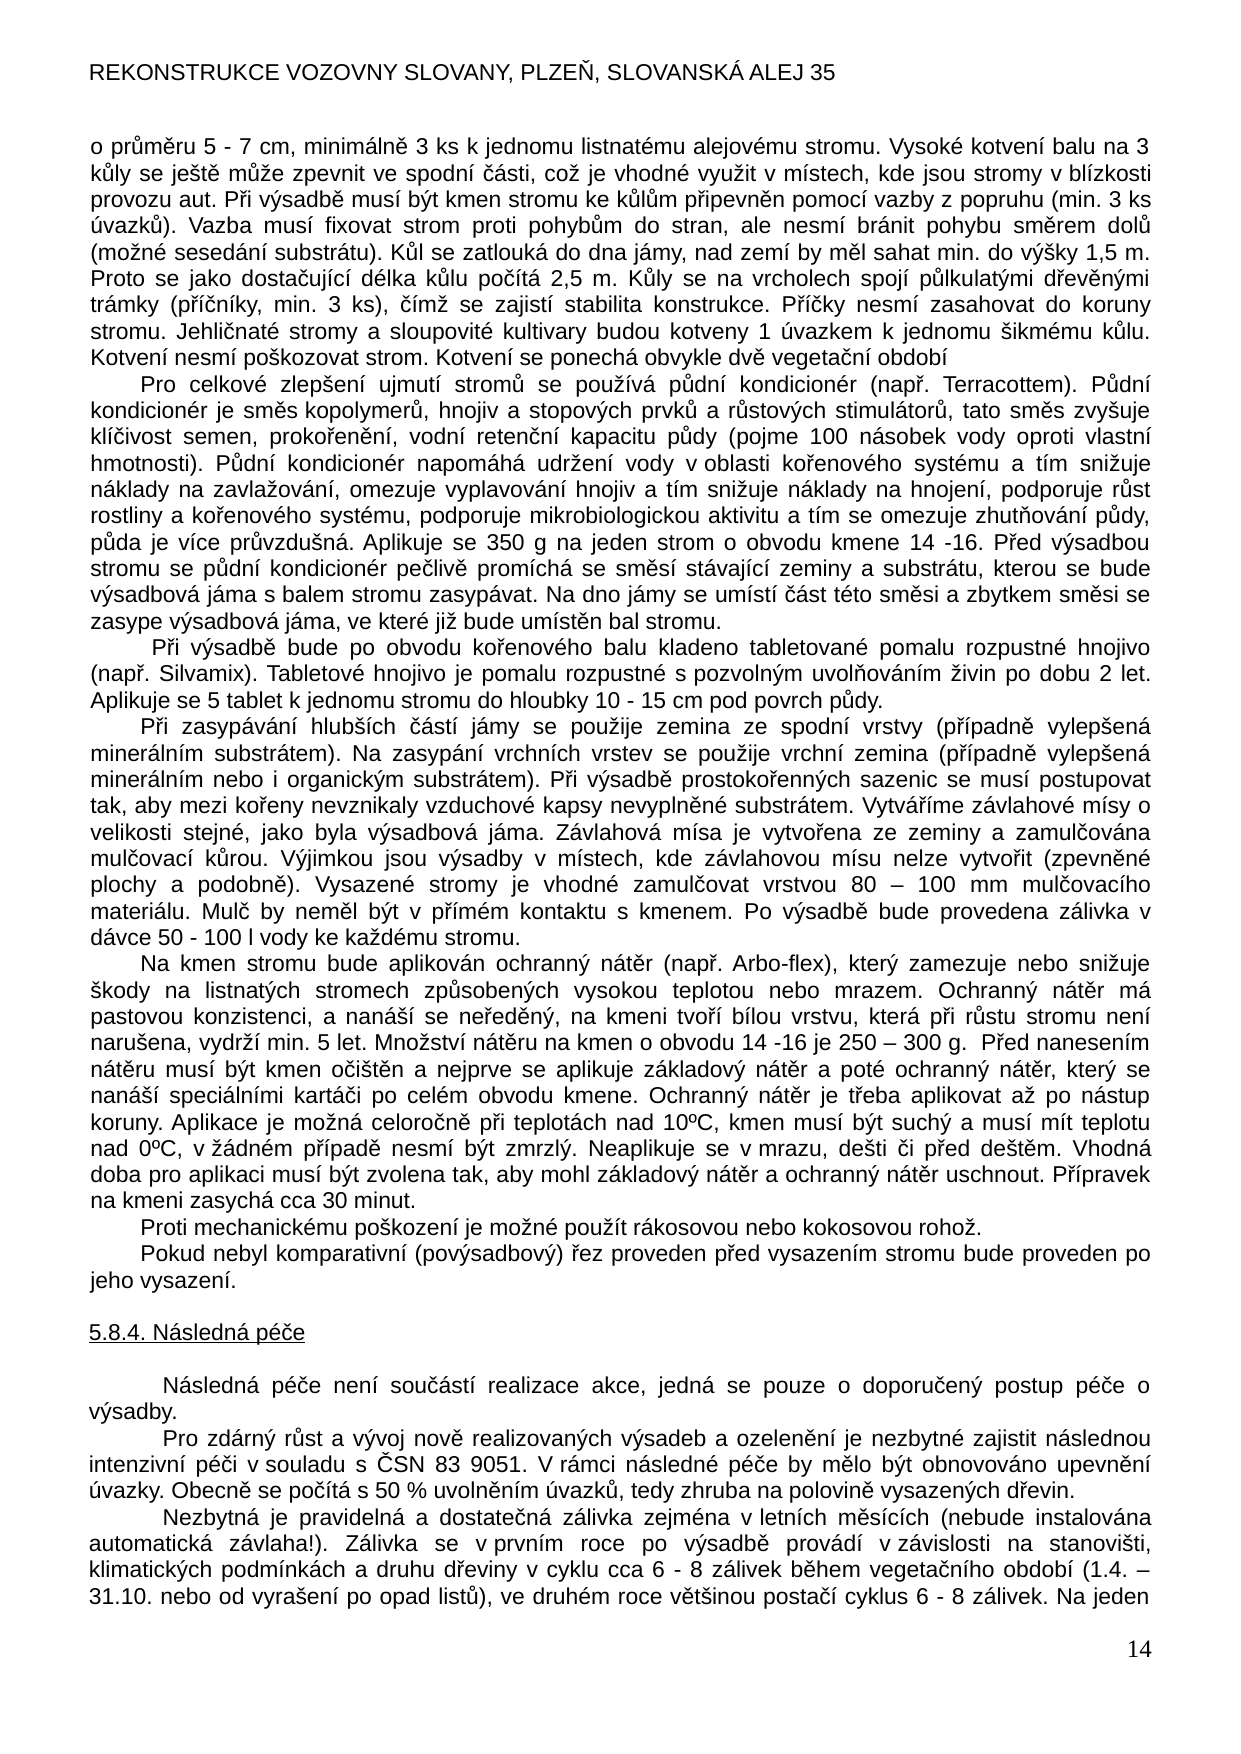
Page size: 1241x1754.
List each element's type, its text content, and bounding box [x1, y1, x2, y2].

text Při výsadbě bude po obvodu kořenového balu kladeno tabletované pomalu rozpustné hnojivo (např. Silvamix). Tabletové hnojivo je pomalu rozpustné s pozvolným uvolňováním živin po dobu 2 let. Aplikuje se 5 tablet k jednomu stromu do hloubky 10 - 15 cm pod povrch půdy. [90, 634, 1152, 713]
text Pro celkové zlepšení ujmutí stromů se používá půdní kondicionér (např. Terracottem). Půdní kondicionér je směs kopolymerů, hnojiv a stopových prvků a růstových stimulátorů, tato směs zvyšuje klíčivost semen, prokořenění, vodní retenční kapacitu půdy (pojme 100 násobek vody oproti vlastní hmotnosti). Půdní kondicionér napomáhá udržení vody v oblasti kořenového systému a tím snižuje náklady na zavlažování, omezuje vyplavování hnojiv a tím snižuje náklady na hnojení, podporuje růst rostliny a kořenového systému, podporuje mikrobiologickou aktivitu a tím se omezuje zhutňování půdy, půda je více průvzdušná. Aplikuje se 350 g na jeden strom o obvodu kmene 14 -16. Před výsadbou stromu se půdní kondicionér pečlivě promíchá se směsí stávající zeminy a substrátu, kterou se bude výsadbová jáma s balem stromu zasypávat. Na dno jámy se umístí část této směsi a zbytkem směsi se zasype výsadbová jáma, ve které již bude umístěn bal stromu. [90, 371, 1152, 634]
text Pro zdárný růst a vývoj nově realizovaných výsadeb a ozelenění je nezbytné zajistit následnou intenzivní péči v souladu s ČSN 83 9051. V rámci následné péče by mělo být obnovováno upevnění úvazky. Obecně se počítá s 50 % uvolněním úvazků, tedy zhruba na polovině vysazených dřevin. [89, 1425, 1152, 1504]
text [90, 133, 1152, 371]
text Proti mechanickému poškození je možné použít rákosovou nebo kokosovou rohož. [90, 1214, 1152, 1240]
text Pokud nebyl komparativní (povýsadbový) řez proveden před vysazením stromu bude proveden po jeho vysazení. [90, 1240, 1152, 1293]
text Následná péče není součástí realizace akce, jedná se pouze o doporučený postup péče o výsadby. [89, 1372, 1152, 1425]
text Na kmen stromu bude aplikován ochranný nátěr (např. Arbo-flex), který zamezuje nebo snižuje škody na listnatých stromech způsobených vysokou teplotou nebo mrazem. Ochranný nátěr má pastovou konzistenci, a nanáší se neředěný, na kmeni tvoří bílou vrstvu, která při růstu stromu není narušena, vydrží min. 5 let. Množství nátěru na kmen o obvodu 14 -16 je 250 – 300 g. Před nanesením nátěru musí být kmen očištěn a nejprve se aplikuje základový nátěr a poté ochranný nátěr, který se nanáší speciálními kartáči po celém obvodu kmene. Ochranný nátěr je třeba aplikovat až po nástup koruny. Aplikace je možná celoročně při teplotách nad 10ºC, kmen musí být suchý a musí mít teplotu nad 0ºC, v žádném případě nesmí být zmrzlý. Neaplikuje se v mrazu, dešti či před deštěm. Vhodná doba pro aplikaci musí být zvolena tak, aby mohl základový nátěr a ochranný nátěr uschnout. Přípravek na kmeni zasychá cca 30 minut. [90, 950, 1152, 1214]
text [89, 1504, 1152, 1609]
subtitle 5.8.4. Následná péče [89, 1319, 1152, 1346]
text Při zasypávání hlubších částí jámy se použije zemina ze spodní vrstvy (případně vylepšená minerálním substrátem). Na zasypání vrchních vrstev se použije vrchní zemina (případně vylepšená minerálním nebo i organickým substrátem). Při výsadbě prostokořenných sazenic se musí postupovat tak, aby mezi kořeny nevznikaly vzduchové kapsy nevyplněné substrátem. Vytváříme závlahové mísy o velikosti stejné, jako byla výsadbová jáma. Závlahová mísa je vytvořena ze zeminy a zamulčována mulčovací kůrou. Výjimkou jsou výsadby v místech, kde závlahovou mísu nelze vytvořit (zpevněné plochy a podobně). Vysazené stromy je vhodné zamulčovat vrstvou 80 – 100 mm mulčovacího materiálu. Mulč by neměl být v přímém kontaktu s kmenem. Po výsadbě bude provedena zálivka v dávce 50 - 100 l vody ke každému stromu. [90, 713, 1152, 950]
